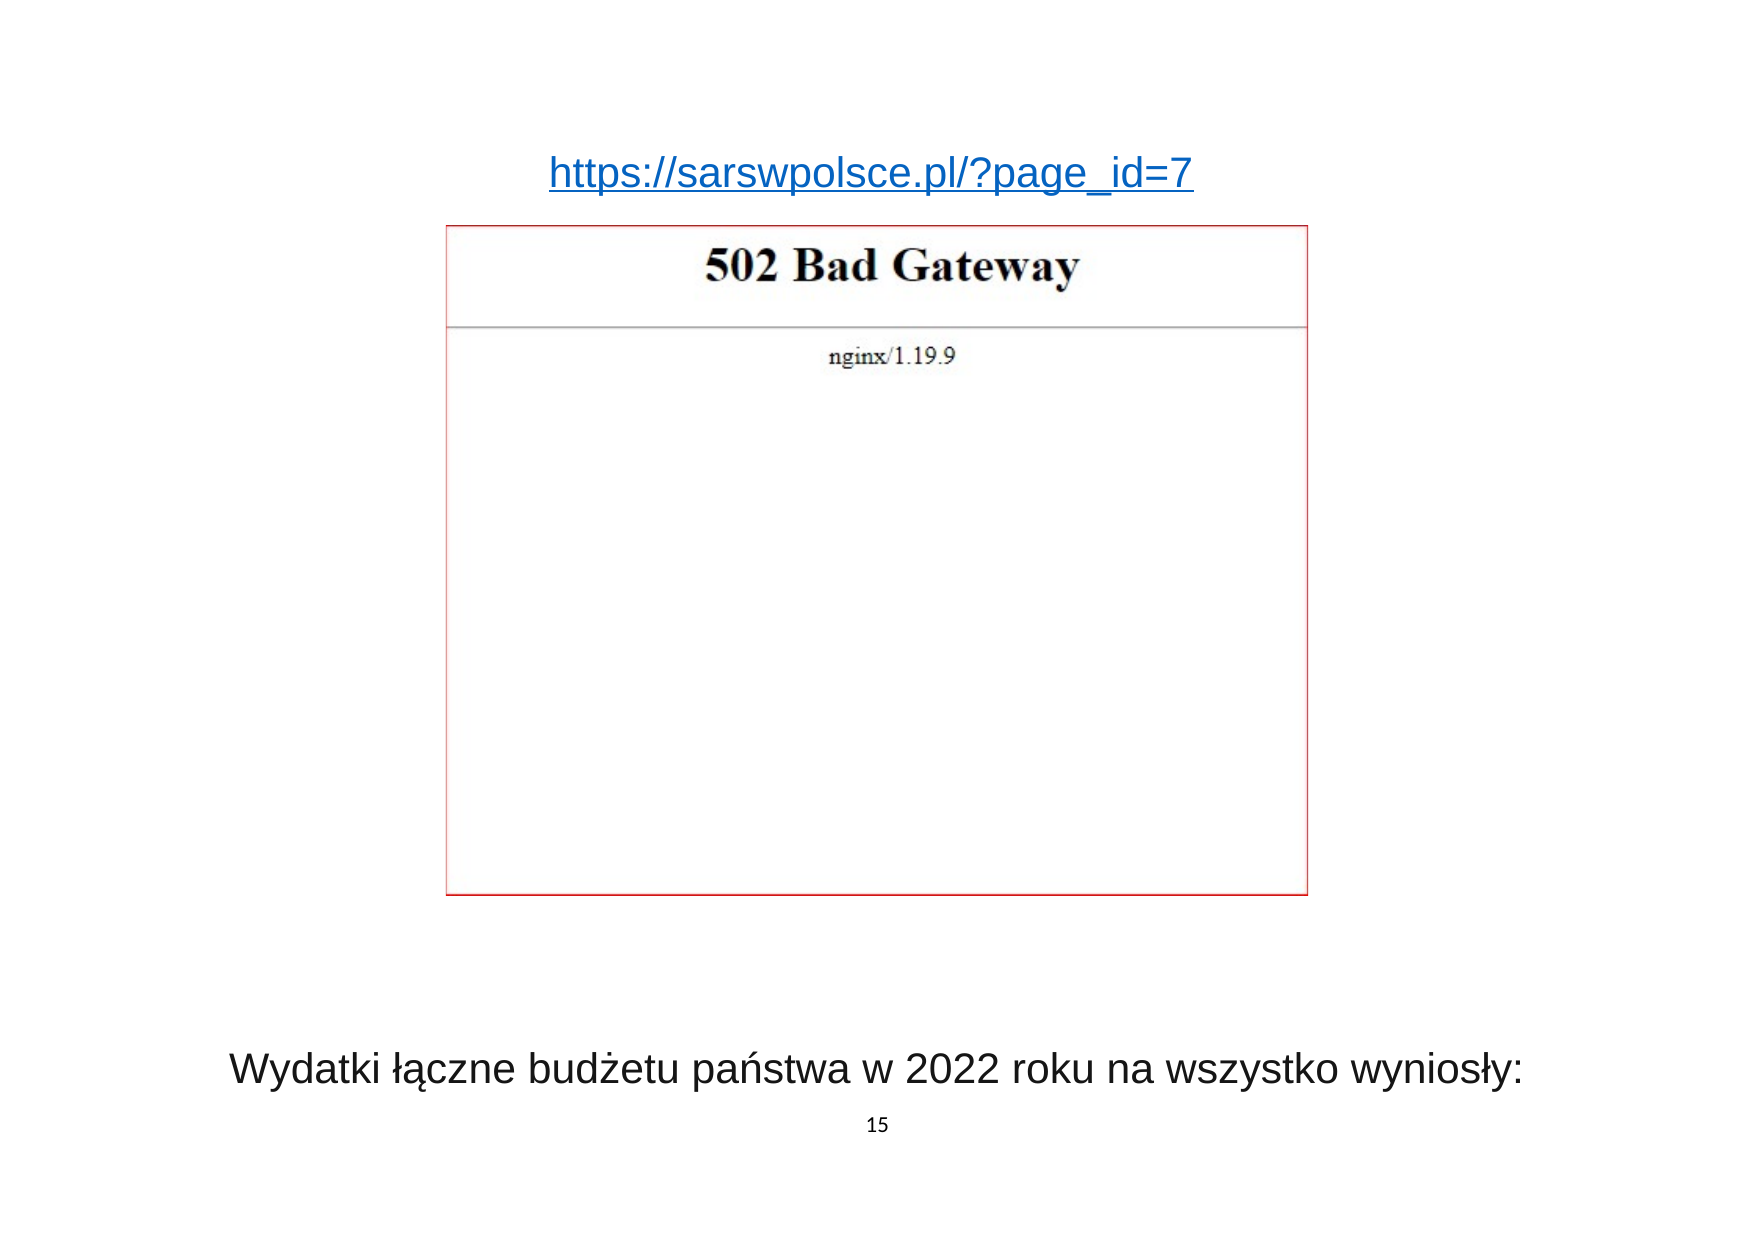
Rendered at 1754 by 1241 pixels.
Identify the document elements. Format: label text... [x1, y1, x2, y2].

picture [445, 225, 1309, 896]
text https://sarswpolsce.pl/?page_id=7 [148, 148, 1606, 226]
text Wydatki łączne budżetu państwa w 2022 roku na wszystko wyniosły: [148, 1043, 1606, 1092]
